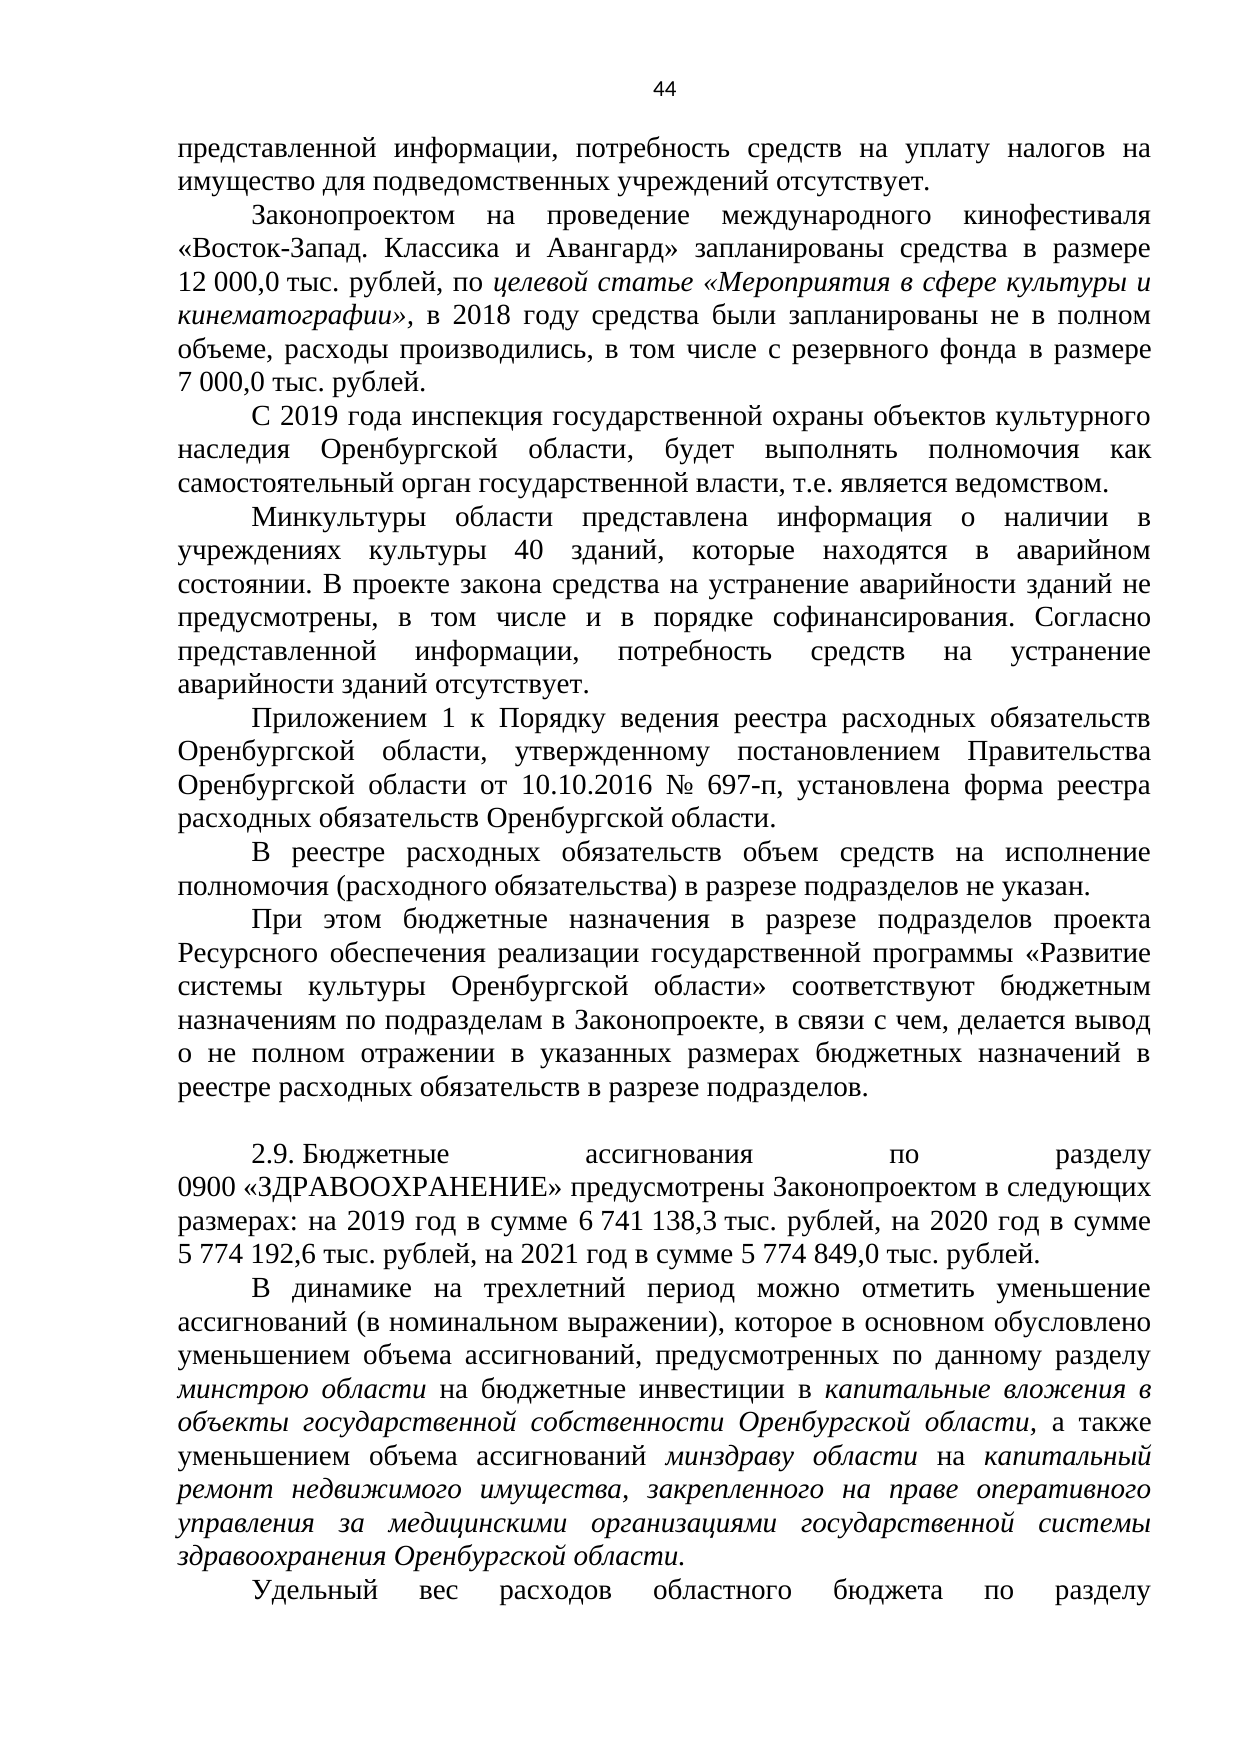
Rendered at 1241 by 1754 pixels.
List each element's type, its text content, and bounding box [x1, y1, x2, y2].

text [177, 130, 1152, 197]
text Минкультуры области представлена информация о наличии в учреждениях культуры 40 зданий, которые находятся в аварийном состоянии. В проекте закона средства на устранение аварийности зданий не предусмотрены, в том числе и в порядке софинансирования. Согласно представленной информации, потребность средств на устранение аварийности зданий отсутствует. [177, 499, 1152, 700]
text Приложением 1 к Порядку ведения реестра расходных обязательств Оренбургской области, утвержденному постановлением Правительства Оренбургской области от 10.10.2016 № 697-п, установлена форма реестра расходных обязательств Оренбургской области. [177, 700, 1152, 834]
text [177, 1572, 1152, 1606]
text В динамике на трехлетний период можно отметить уменьшение ассигнований (в номинальном выражении), которое в основном обусловлено уменьшением объема ассигнований, предусмотренных по данному разделу минстрою области на бюджетные инвестиции в капитальные вложения в объекты государственной собственности Оренбургской области, а также уменьшением объема ассигнований минздраву области на капитальный ремонт недвижимого имущества, закрепленного на праве оперативного управления за медицинскими организациями государственной системы здравоохранения Оренбургской области. [177, 1270, 1152, 1572]
text 2.9. Бюджетные ассигнования по разделу 0900 «ЗДРАВООХРАНЕНИЕ» предусмотрены Законопроектом в следующих размерах: на 2019 год в сумме 6 741 138,3 тыс. рублей, на 2020 год в сумме 5 774 192,6 тыс. рублей, на 2021 год в сумме 5 774 849,0 тыс. рублей. [177, 1136, 1152, 1270]
text В реестре расходных обязательств объем средств на исполнение полномочия (расходного обязательства) в разрезе подразделов не указан. [177, 834, 1152, 901]
text С 2019 года инспекция государственной охраны объектов культурного наследия Оренбургской области, будет выполнять полномочия как самостоятельный орган государственной власти, т.е. является ведомством. [177, 398, 1152, 499]
text Законопроектом на проведение международного кинофестиваля «Восток-Запад. Классика и Авангард» запланированы средства в размере 12 000,0 тыс. рублей, по целевой статье «Мероприятия в сфере культуры и кинематографии», в 2018 году средства были запланированы не в полном объеме, расходы производились, в том числе с резервного фонда в размере 7 000,0 тыс. рублей. [177, 197, 1152, 398]
text При этом бюджетные назначения в разрезе подразделов проекта Ресурсного обеспечения реализации государственной программы «Развитие системы культуры Оренбургской области» соответствуют бюджетным назначениям по подразделам в Законопроекте, в связи с чем, делается вывод о не полном отражении в указанных размерах бюджетных назначений в реестре расходных обязательств в разрезе подразделов. [177, 901, 1152, 1102]
